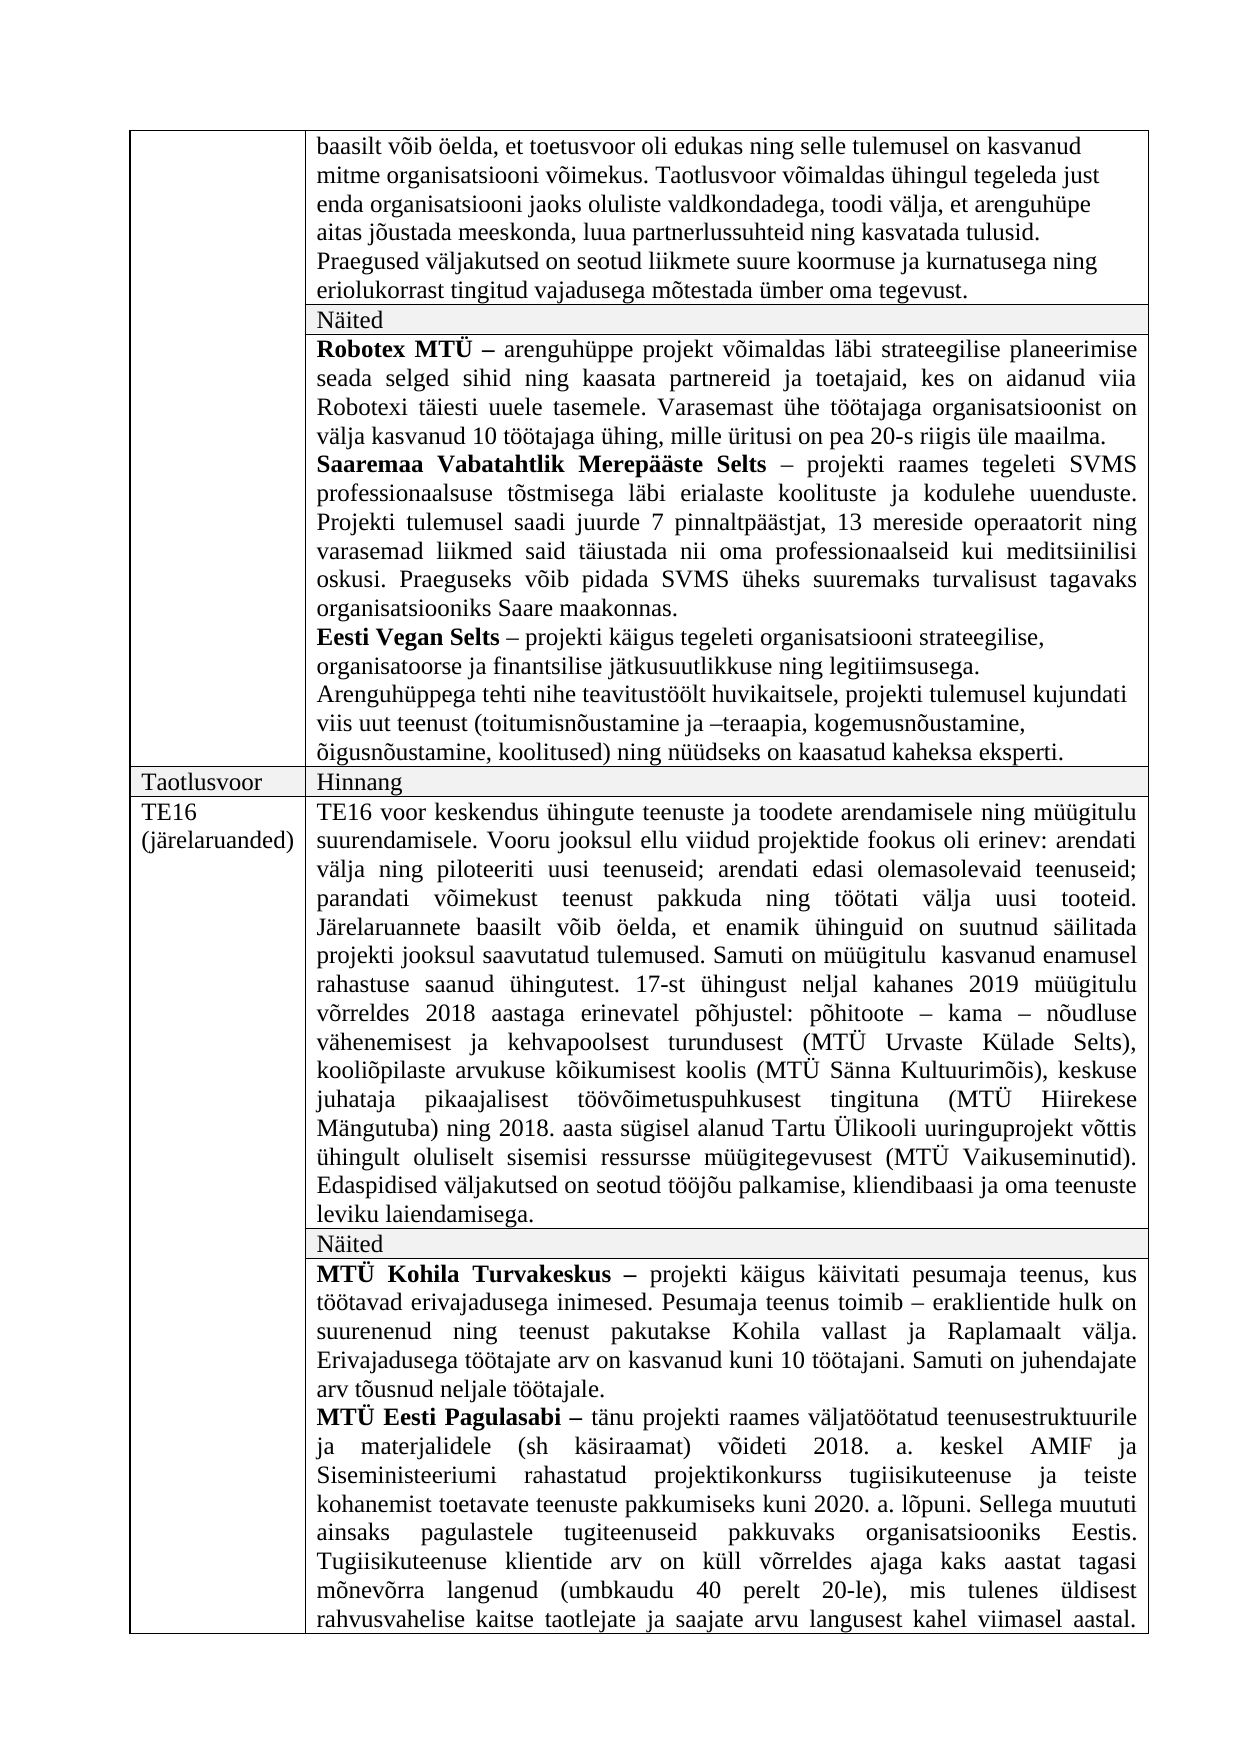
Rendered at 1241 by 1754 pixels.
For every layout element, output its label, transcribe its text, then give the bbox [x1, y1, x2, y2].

table_cell Näited [306, 305, 1148, 333]
table_cell Näited [306, 1229, 1148, 1258]
table_cell TE16 (järelaruanded) [131, 797, 305, 1632]
table_cell Hinnang [306, 767, 1148, 796]
table_cell Robotex MTÜ – arenguhüppe projekt võimaldas läbi strateegilise planeerimise seada selged sihid ning kaasata partnereid ja toetajaid, kes on aidanud viia Robotexi täiesti uuele tasemele. Varasemast ühe töötajaga organisatsioonist on välja kasvanud 10 töötajaga ühing, mille üritusi on pea 20-s riigis üle maailma. Saaremaa Vabatahtlik Merepääste Selts – projekti raames tegeleti SVMS professionaalsuse tõstmisega läbi erialaste koolituste ja kodulehe uuenduste. Projekti tulemusel saadi juurde 7 pinnaltpäästjat, 13 mereside operaatorit ning varasemad liikmed said täiustada nii oma professionaalseid kui meditsiinilisi oskusi. Praeguseks võib pidada SVMS üheks suuremaks turvalisust tagavaks organisatsiooniks Saare maakonnas. Eesti Vegan Selts – projekti käigus tegeleti organisatsiooni strateegilise, organisatoorse ja finantsilise jätkusuutlikkuse ning legitiimsusega. Arenguhüppega tehti nihe teavitustöölt huvikaitsele, projekti tulemusel kujundati viis uut teenust (toitumisnõustamine ja –teraapia, kogemusnõustamine, õigusnõustamine, koolitused) ning nüüdseks on kaasatud kaheksa eksperti. [306, 335, 1148, 766]
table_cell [306, 1259, 1148, 1632]
table_cell Taotlusvoor [131, 767, 305, 796]
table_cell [131, 131, 305, 766]
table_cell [306, 131, 1148, 304]
table_cell TE16 voor keskendus ühingute teenuste ja toodete arendamisele ning müügitulu suurendamisele. Vooru jooksul ellu viidud projektide fookus oli erinev: arendati välja ning piloteeriti uusi teenuseid; arendati edasi olemasolevaid teenuseid; parandati võimekust teenust pakkuda ning töötati välja uusi tooteid. Järelaruannete baasilt võib öelda, et enamik ühinguid on suutnud säilitada projekti jooksul saavutatud tulemused. Samuti on müügitulu kasvanud enamusel rahastuse saanud ühingutest. 17-st ühingust neljal kahanes 2019 müügitulu võrreldes 2018 aastaga erinevatel põhjustel: põhitoote – kama – nõudluse vähenemisest ja kehvapoolsest turundusest (MTÜ Urvaste Külade Selts), kooliõpilaste arvukuse kõikumisest koolis (MTÜ Sänna Kultuurimõis), keskuse juhataja pikaajalisest töövõimetuspuhkusest tingituna (MTÜ Hiirekese Mängutuba) ning 2018. aasta sügisel alanud Tartu Ülikooli uuringuprojekt võttis ühingult oluliselt sisemisi ressursse müügitegevusest (MTÜ Vaikuseminutid). Edaspidised väljakutsed on seotud tööjõu palkamise, kliendibaasi ja oma teenuste leviku laiendamisega. [306, 797, 1148, 1228]
